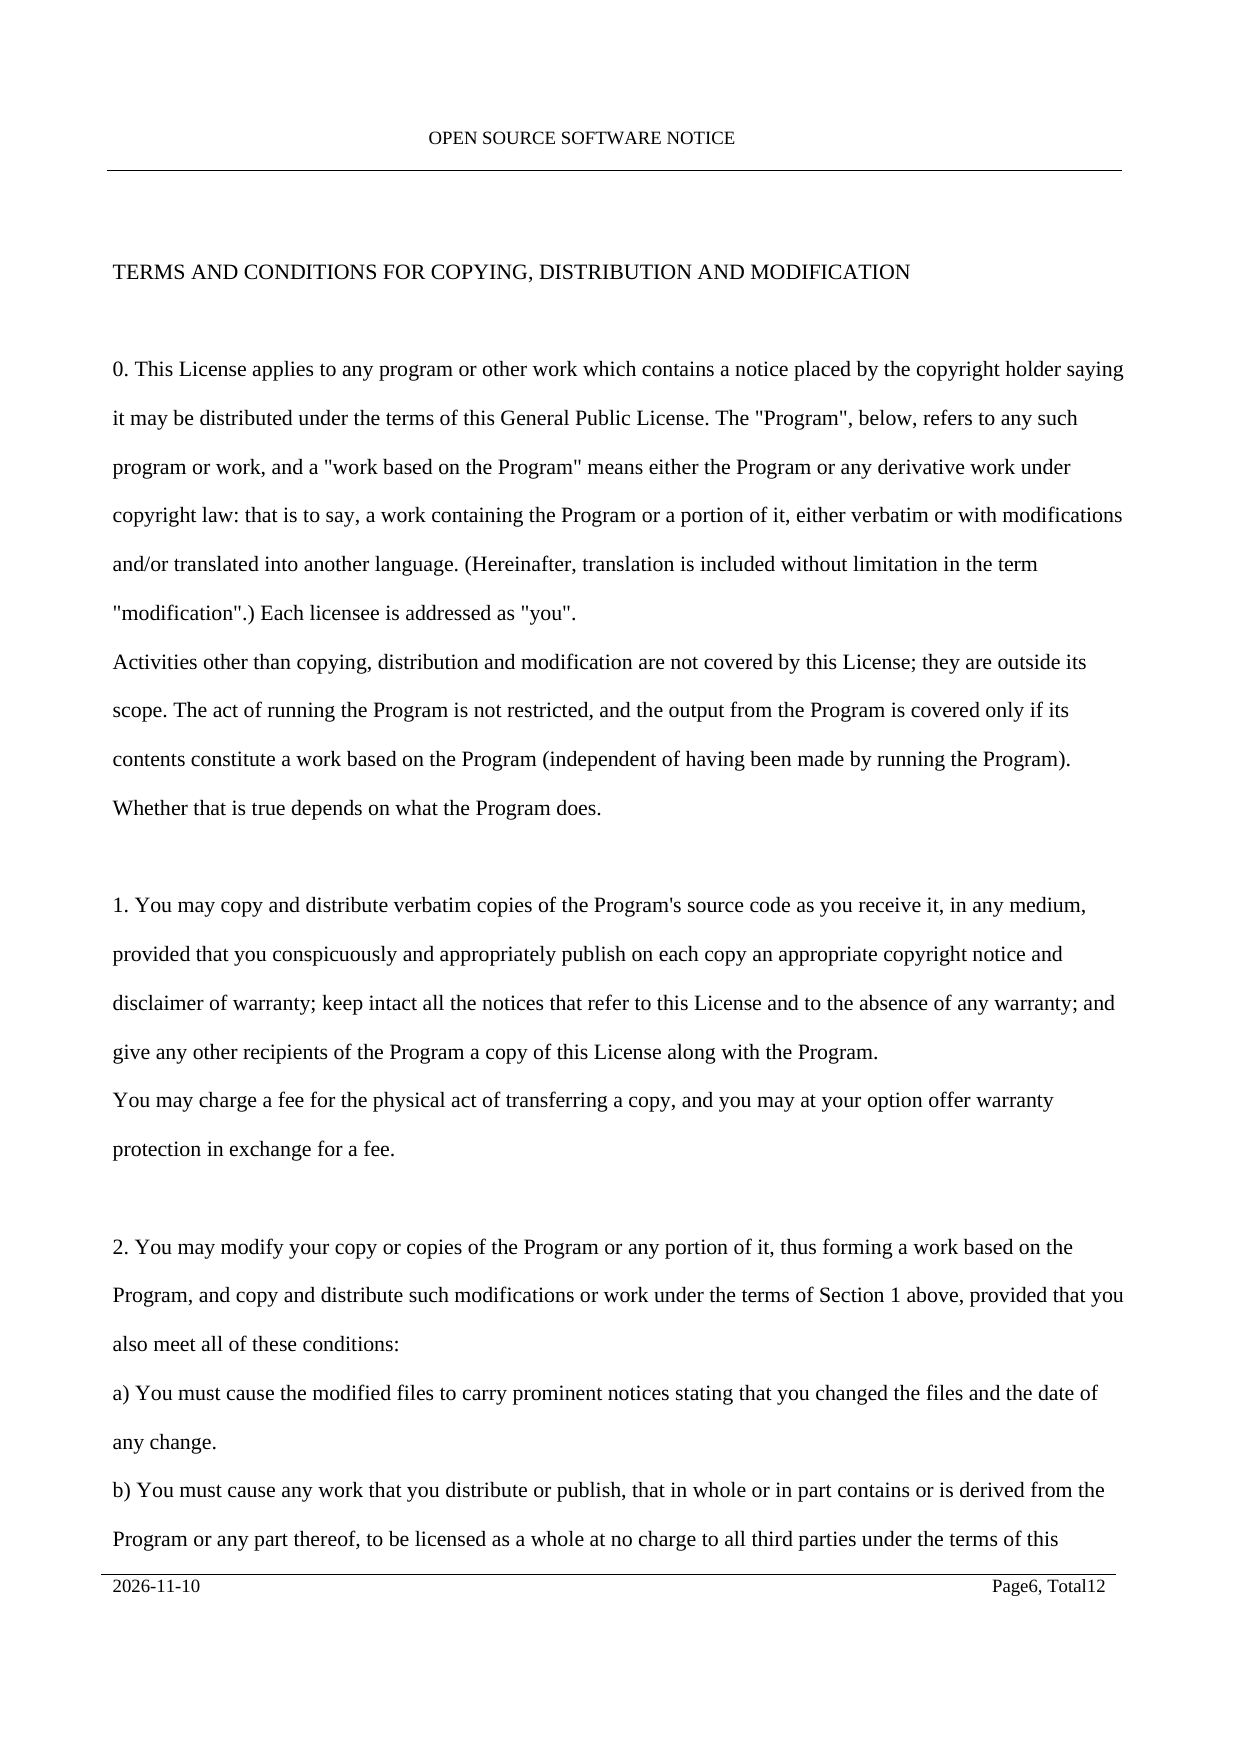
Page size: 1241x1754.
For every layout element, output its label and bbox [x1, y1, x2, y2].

text [112, 206, 1128, 1555]
